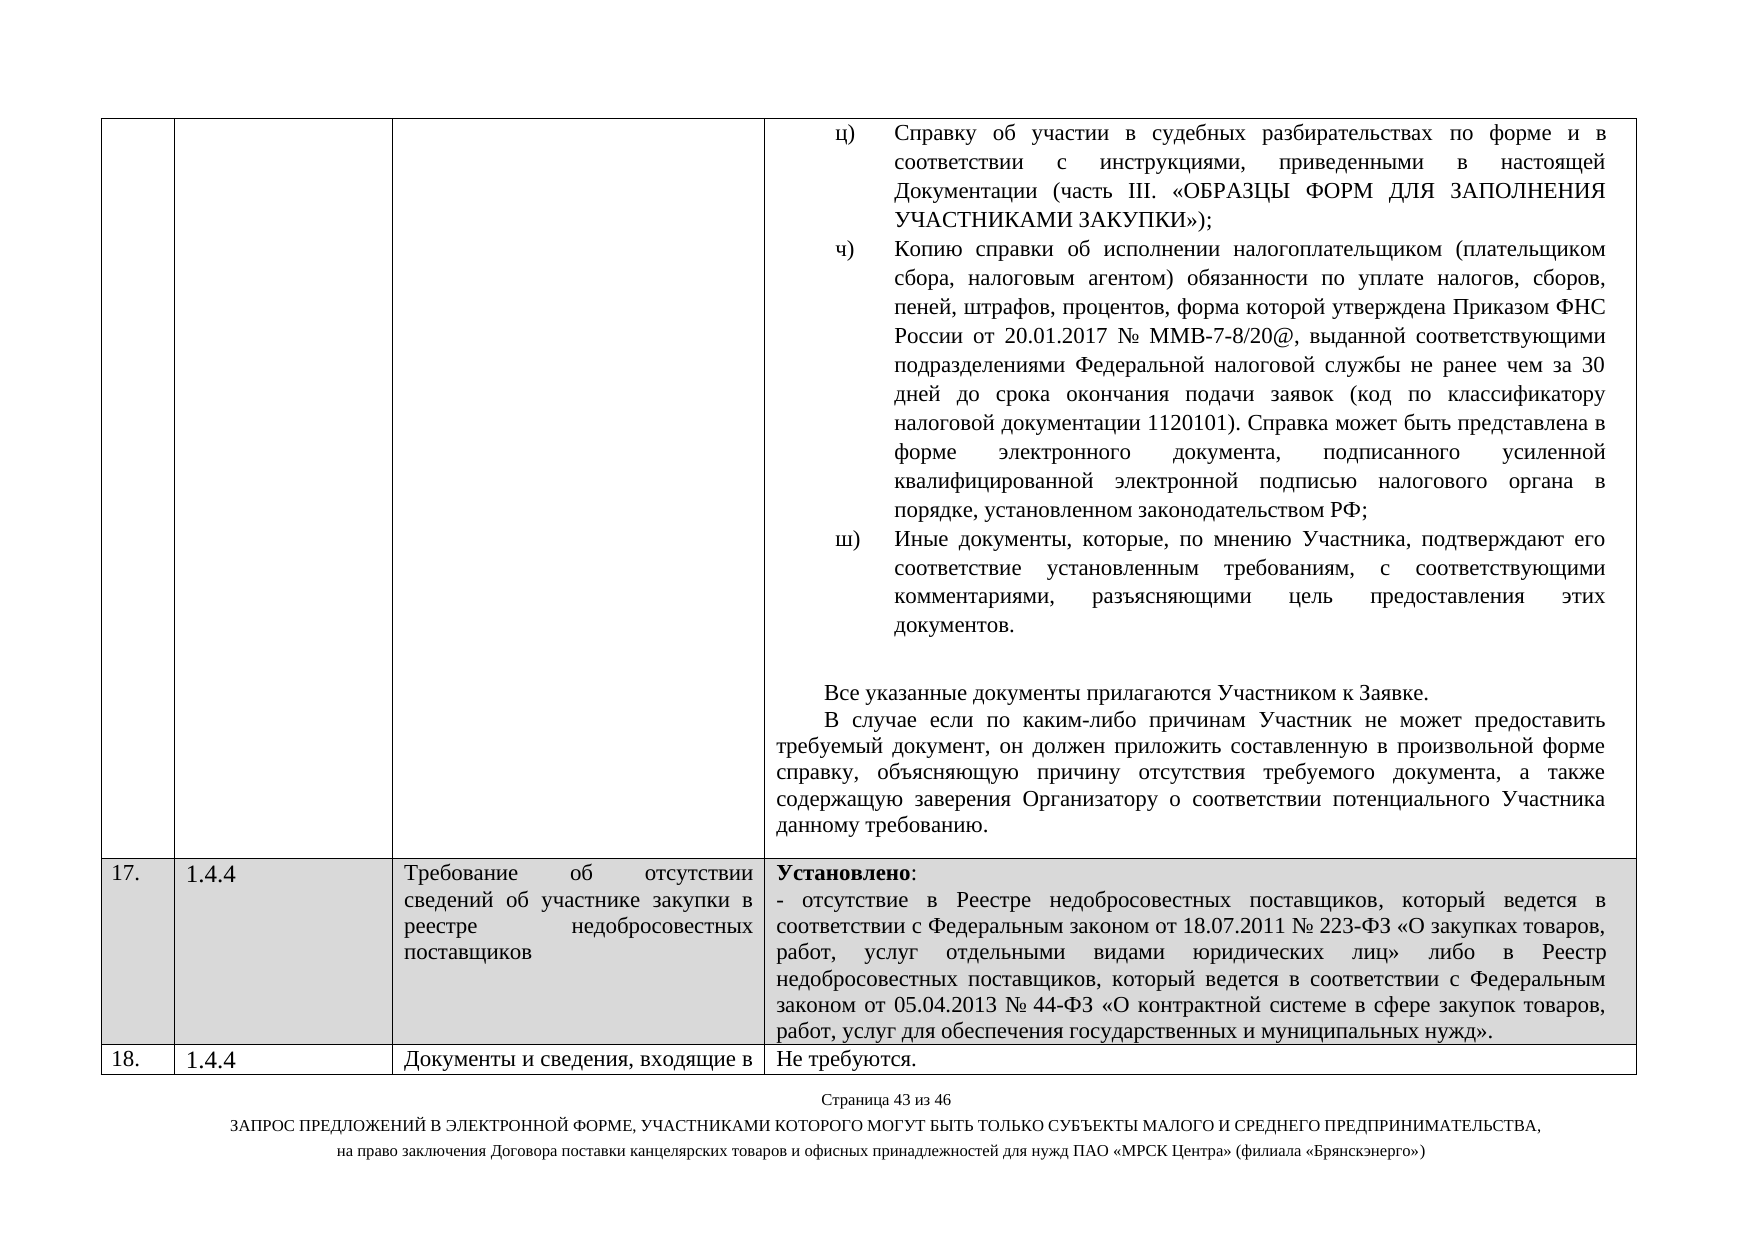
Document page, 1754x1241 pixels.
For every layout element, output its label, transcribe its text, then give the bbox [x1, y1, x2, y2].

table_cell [393, 1045, 764, 1073]
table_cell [765, 1045, 1636, 1073]
table_cell Установлено: - отсутствие в Реестре недобросовестных поставщиков, который ведется в соответствии с Федеральным законом от 18.07.2011 № 223-ФЗ «О закупках товаров, работ, услуг отдельными видами юридических лиц» либо в Реестр недобросовестных поставщиков, который ведется в соответствии с Федеральным законом от 05.04.2013 № 44-ФЗ «О контрактной системе в сфере закупок товаров, работ, услуг для обеспечения государственных и муниципальных нужд». [765, 859, 1636, 1044]
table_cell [175, 119, 392, 858]
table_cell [765, 119, 1636, 858]
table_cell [393, 119, 764, 858]
table_cell 1.4.4 [175, 1045, 392, 1073]
table_cell [102, 119, 174, 858]
table_cell 1.4.4 [175, 859, 392, 1044]
table_cell [102, 1045, 174, 1073]
table_cell [102, 859, 174, 1044]
table_cell Требование об отсутствии сведений об участнике закупки в реестре недобросовестных поставщиков [393, 859, 764, 1044]
